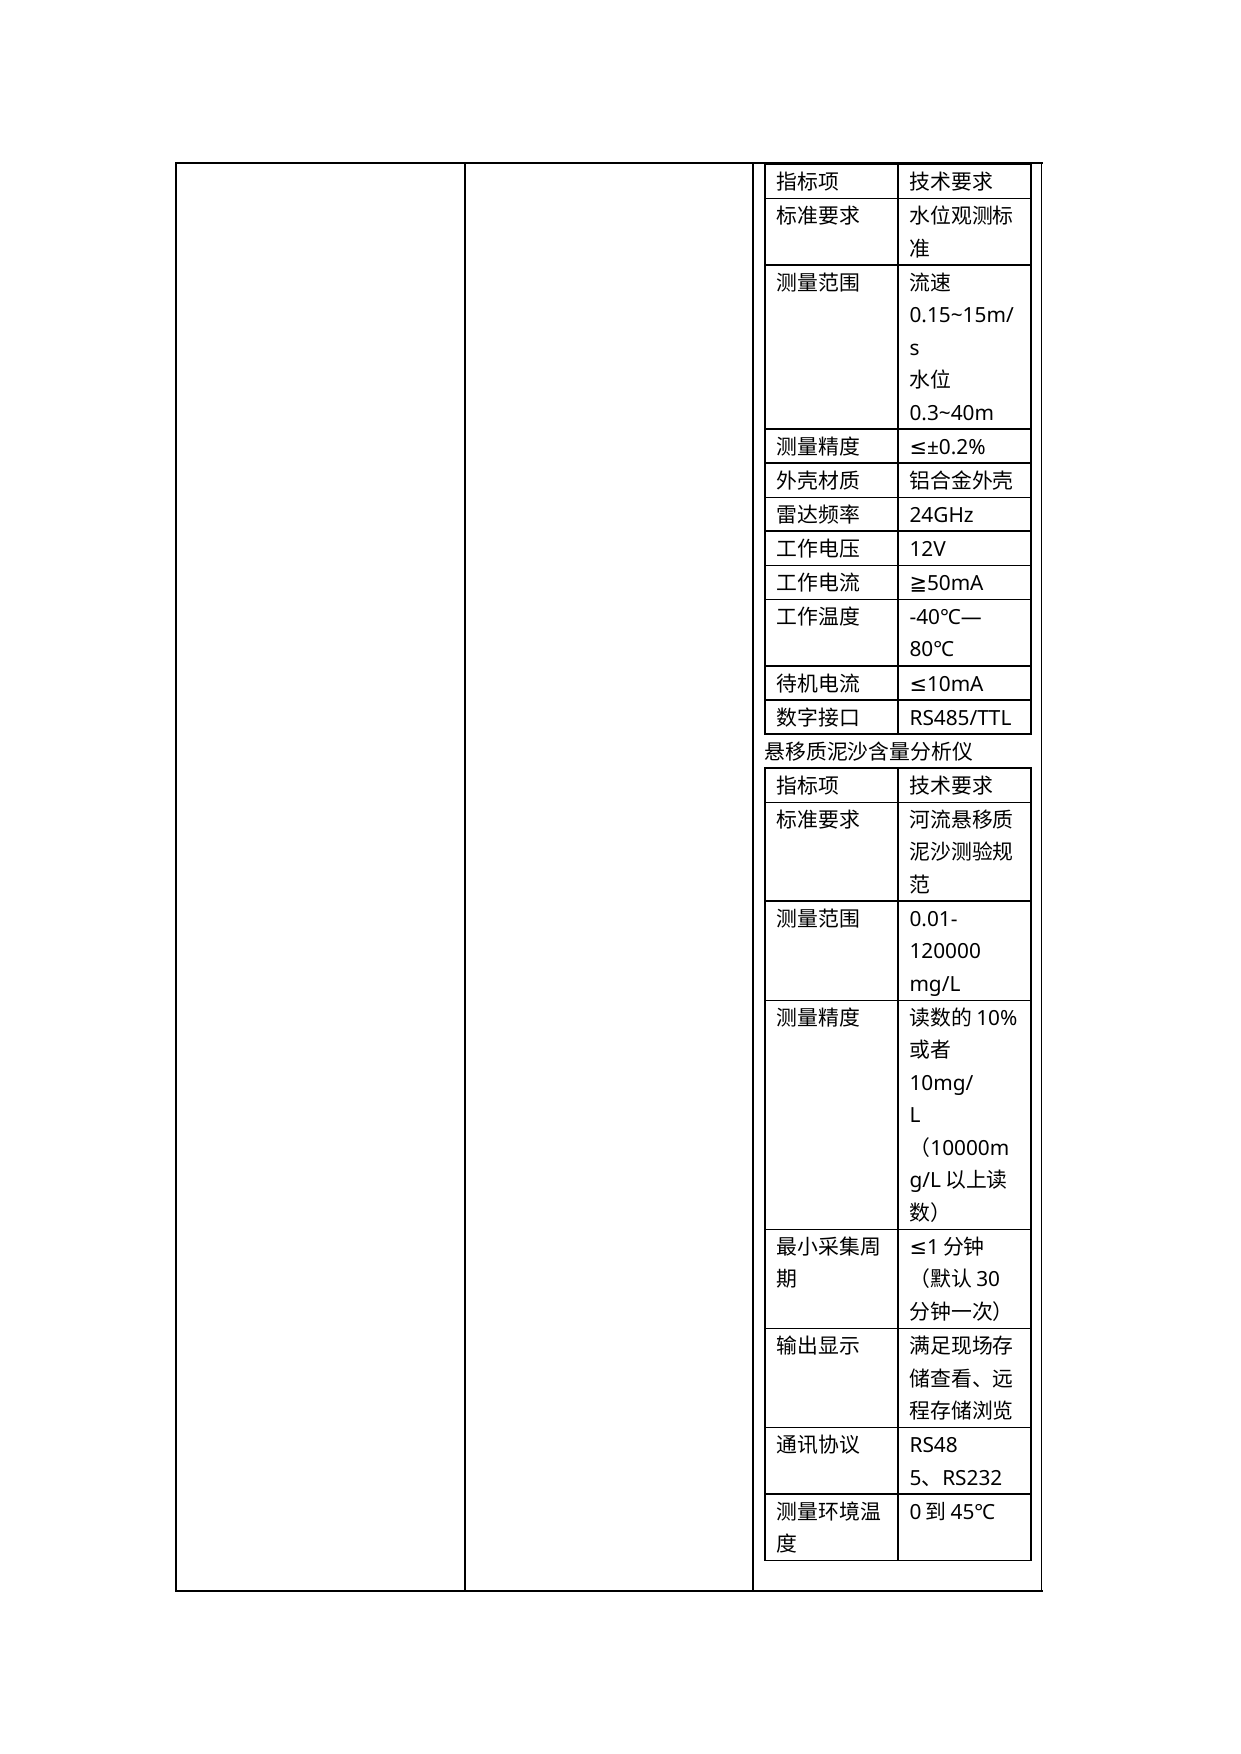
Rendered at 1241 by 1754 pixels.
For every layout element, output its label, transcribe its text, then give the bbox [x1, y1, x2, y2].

table_cell 1 [177, 164, 464, 1590]
table_cell [466, 164, 752, 1590]
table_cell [754, 164, 1041, 1590]
